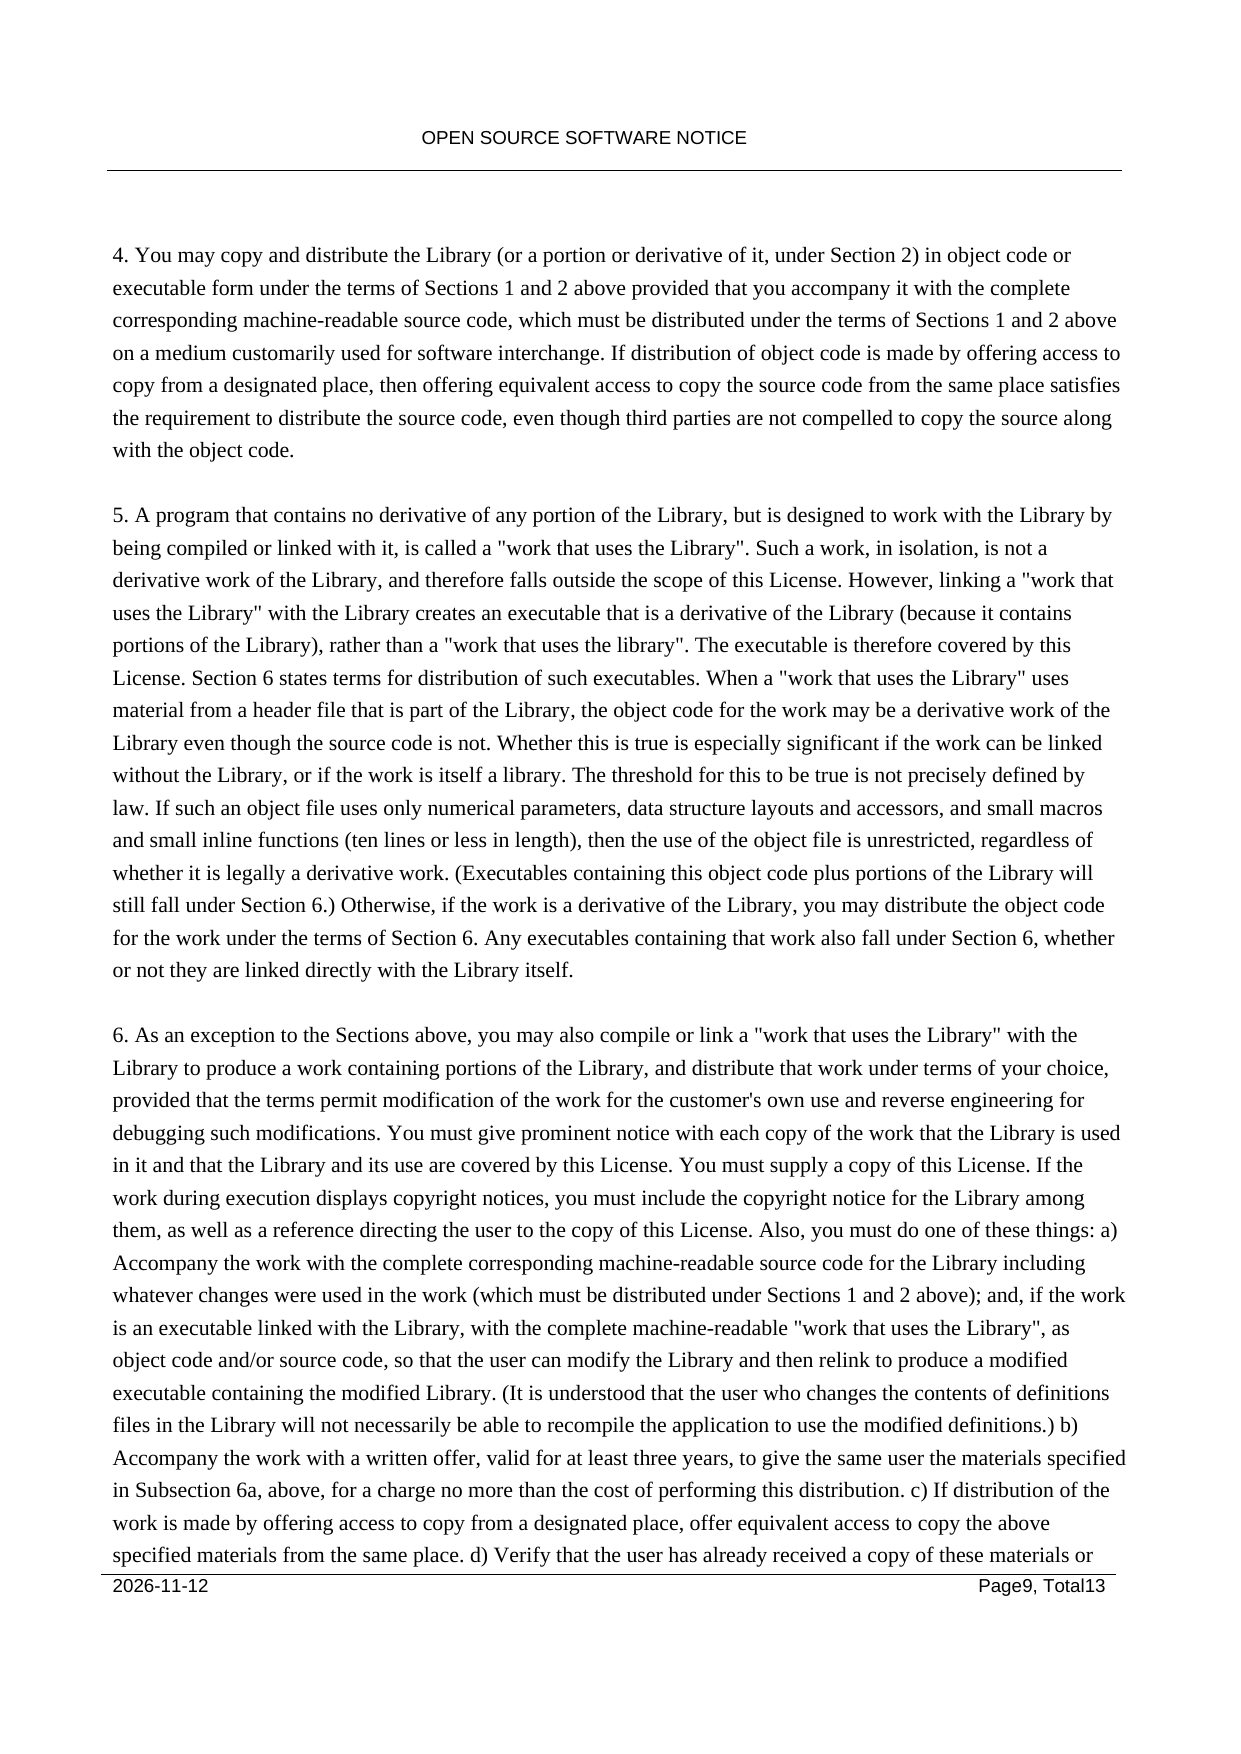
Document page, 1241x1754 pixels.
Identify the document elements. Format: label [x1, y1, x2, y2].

text [112, 206, 1128, 1571]
